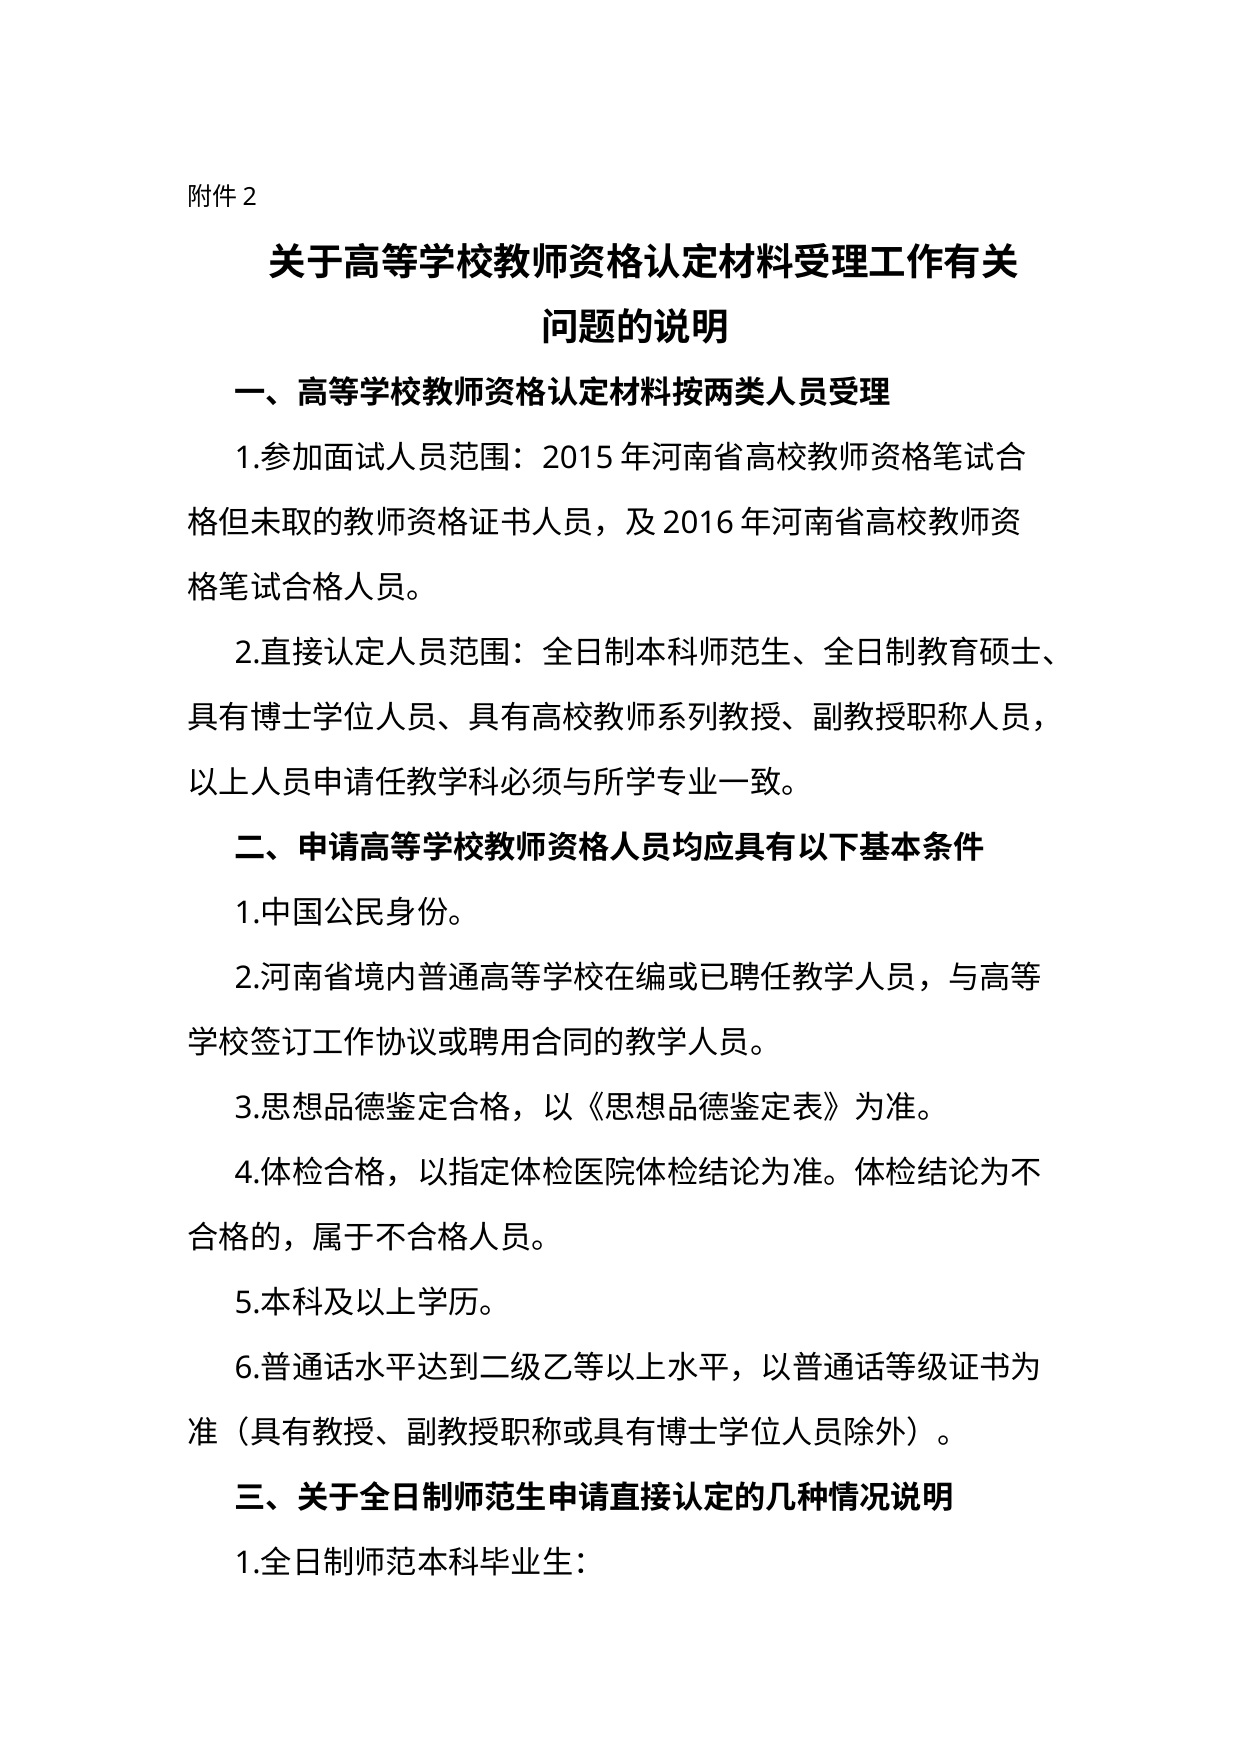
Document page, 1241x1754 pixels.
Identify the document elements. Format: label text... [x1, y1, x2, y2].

text 3.思想品德鉴定合格，以《思想品德鉴定表》为准。 [187, 1072, 1053, 1137]
text 6.普通话水平达到二级乙等以上水平，以普通话等级证书为准（具有教授、副教授职称或具有博士学位人员除外）。 [187, 1332, 1053, 1462]
text 二、申请高等学校教师资格人员均应具有以下基本条件 [187, 812, 1053, 877]
text 问题的说明 [187, 292, 1053, 357]
text 1.中国公民身份。 [187, 877, 1053, 942]
text 2.直接认定人员范围：全日制本科师范生、全日制教育硕士、具有博士学位人员、具有高校教师系列教授、副教授职称人员，以上人员申请任教学科必须与所学专业一致。 [187, 617, 1053, 812]
text 附件2 [187, 162, 1053, 227]
text 一、高等学校教师资格认定材料按两类人员受理 [187, 357, 1053, 422]
text 2.河南省境内普通高等学校在编或已聘任教学人员，与高等学校签订工作协议或聘用合同的教学人员。 [187, 942, 1053, 1072]
text 4.体检合格，以指定体检医院体检结论为准。体检结论为不合格的，属于不合格人员。 [187, 1137, 1053, 1267]
text 1.参加面试人员范围：2015年河南省高校教师资格笔试合格但未取的教师资格证书人员，及2016年河南省高校教师资格笔试合格人员。 [187, 422, 1053, 617]
text 关于高等学校教师资格认定材料受理工作有关 [187, 227, 1053, 292]
text 5.本科及以上学历。 [187, 1267, 1053, 1332]
text 三、关于全日制师范生申请直接认定的几种情况说明 [187, 1462, 1053, 1527]
text 1.全日制师范本科毕业生： [187, 1527, 1053, 1592]
